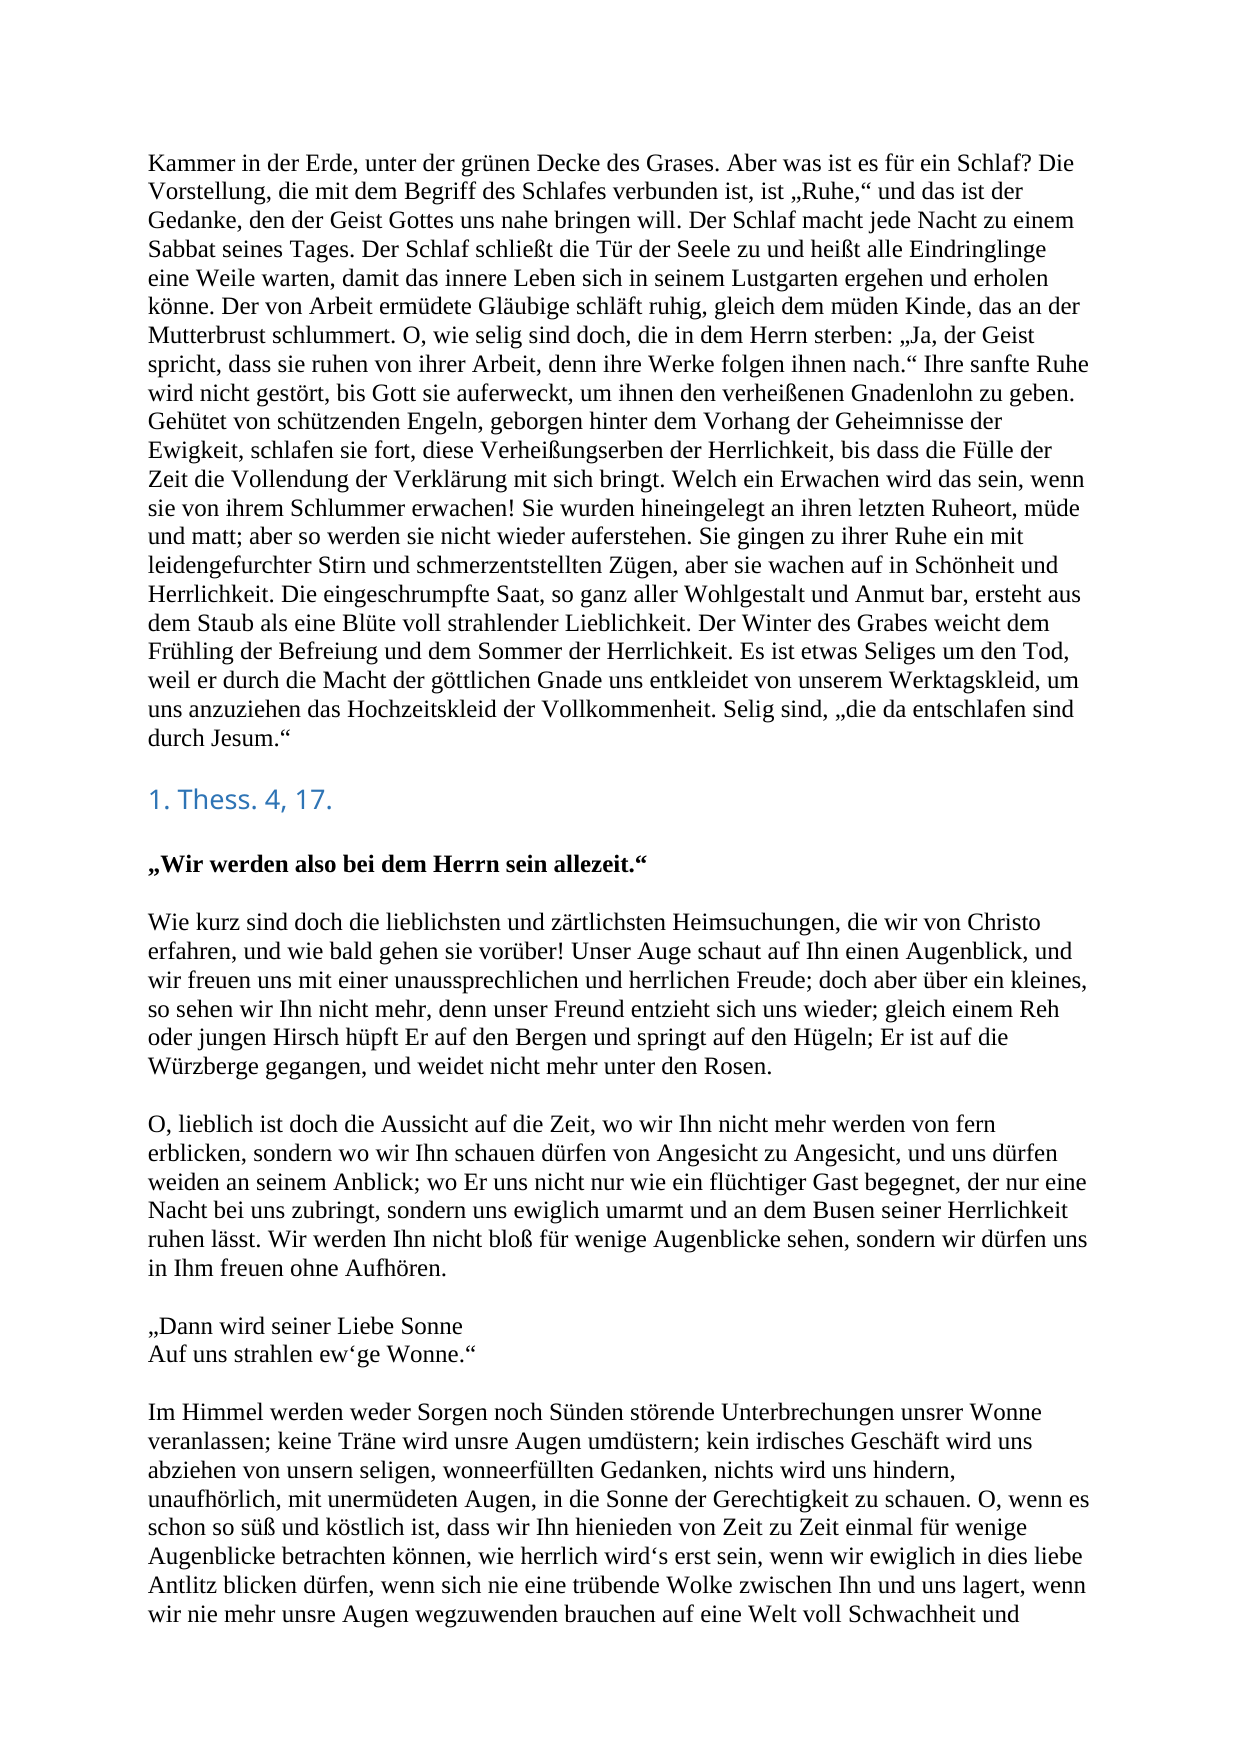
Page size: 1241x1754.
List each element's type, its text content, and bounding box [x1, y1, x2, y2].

text O, lieblich ist doch die Aussicht auf die Zeit, wo wir Ihn nicht mehr werden von fern erblicken, sondern wo wir Ihn schauen dürfen von Angesicht zu Angesicht, und uns dürfen weiden an seinem Anblick; wo Er uns nicht nur wie ein flüchtiger Gast begegnet, der nur eine Nacht bei uns zubringt, sondern uns ewiglich umarmt und an dem Busen seiner Herrlichkeit ruhen lässt. Wir werden Ihn nicht bloß für wenige Augenblicke sehen, sondern wir dürfen uns in Ihm freuen ohne Aufhören. [148, 1109, 1093, 1282]
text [148, 1397, 1093, 1627]
subtitle 1. Thess. 4, 17. [148, 781, 1093, 817]
text „Dann wird seiner Liebe Sonne Auf uns strahlen ew‘ge Wonne.“ [148, 1311, 1093, 1368]
text „Wir werden also bei dem Herrn sein allezeit.“ [148, 849, 1093, 878]
text Wie kurz sind doch die lieblichsten und zärtlichsten Heimsuchungen, die wir von Christo erfahren, und wie bald gehen sie vorüber! Unser Auge schaut auf Ihn einen Augenblick, und wir freuen uns mit einer unaussprechlichen und herrlichen Freude; doch aber über ein kleines, so sehen wir Ihn nicht mehr, denn unser Freund entzieht sich uns wieder; gleich einem Reh oder jungen Hirsch hüpft Er auf den Bergen und springt auf den Hügeln; Er ist auf die Würzberge gegangen, und weidet nicht mehr unter den Rosen. [148, 907, 1093, 1080]
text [148, 148, 1093, 751]
